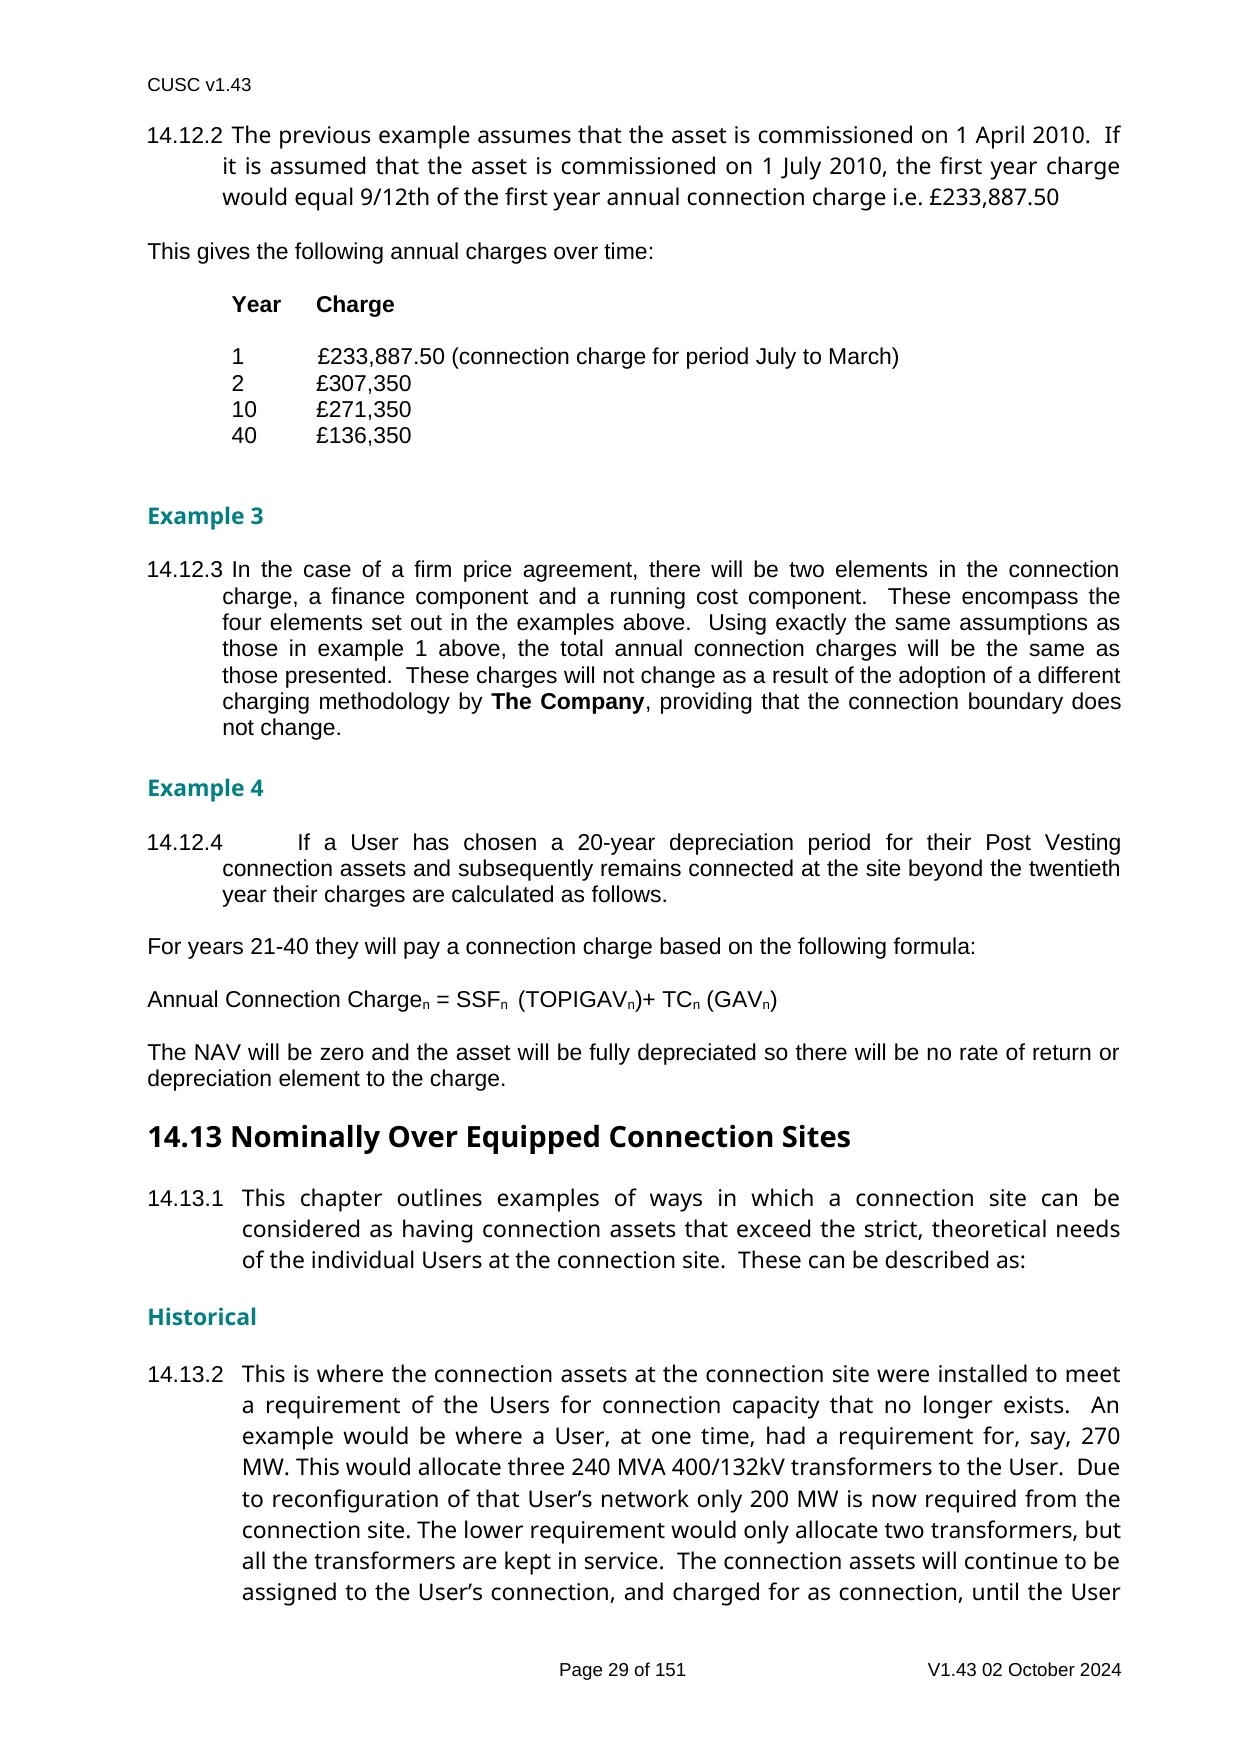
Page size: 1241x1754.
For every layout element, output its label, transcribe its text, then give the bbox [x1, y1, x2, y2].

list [147, 1358, 1121, 1608]
text This gives the following annual charges over time: [147, 238, 1121, 264]
subtitle Example 3 [147, 499, 1121, 531]
list The previous example assumes that the asset is commissioned on 1 April 2010. If it is assumed that the asset is commissioned on 1 July 2010, the first year charge would equal 9/12th of the first year annual connection charge i.e. £233,887.50 [184, 119, 1121, 212]
list If a User has chosen a 20-year depreciation period for their Post Vesting connection assets and subsequently remains connected at the site beyond the twentieth year their charges are calculated as follows. [184, 829, 1121, 908]
text 10 £271,350 [231, 396, 1121, 422]
subtitle 14.13 Nominally Over Equipped Connection Sites [147, 1117, 1121, 1156]
text 1 £233,887.50 (connection charge for period July to March) [147, 343, 1121, 370]
text Annual Connection Chargen = SSFn (TOPIGAVn)+ TCn (GAVn) [147, 986, 1121, 1012]
text 40 £136,350 [231, 422, 1121, 449]
subtitle Example 4 [147, 772, 1121, 803]
subtitle Historical [147, 1301, 1121, 1332]
text For years 21-40 they will pay a connection charge based on the following formula: [147, 933, 1121, 959]
list This chapter outlines examples of ways in which a connection site can be considered as having connection assets that exceed the strict, theoretical needs of the individual Users at the connection site. These can be described as: [147, 1182, 1121, 1276]
text Year Charge [147, 291, 1121, 317]
text 2 £307,350 [231, 370, 1121, 396]
text The NAV will be zero and the asset will be fully depreciated so there will be no rate of return or depreciation element to the charge. [147, 1038, 1121, 1091]
list In the case of a firm price agreement, there will be two elements in the connection charge, a finance component and a running cost component. These encompass the four elements set out in the examples above. Using exactly the same assumptions as those in example 1 above, the total annual connection charges will be the same as those presented. These charges will not change as a result of the adoption of a different charging methodology by The Company, providing that the connection boundary does not change. [184, 556, 1121, 741]
